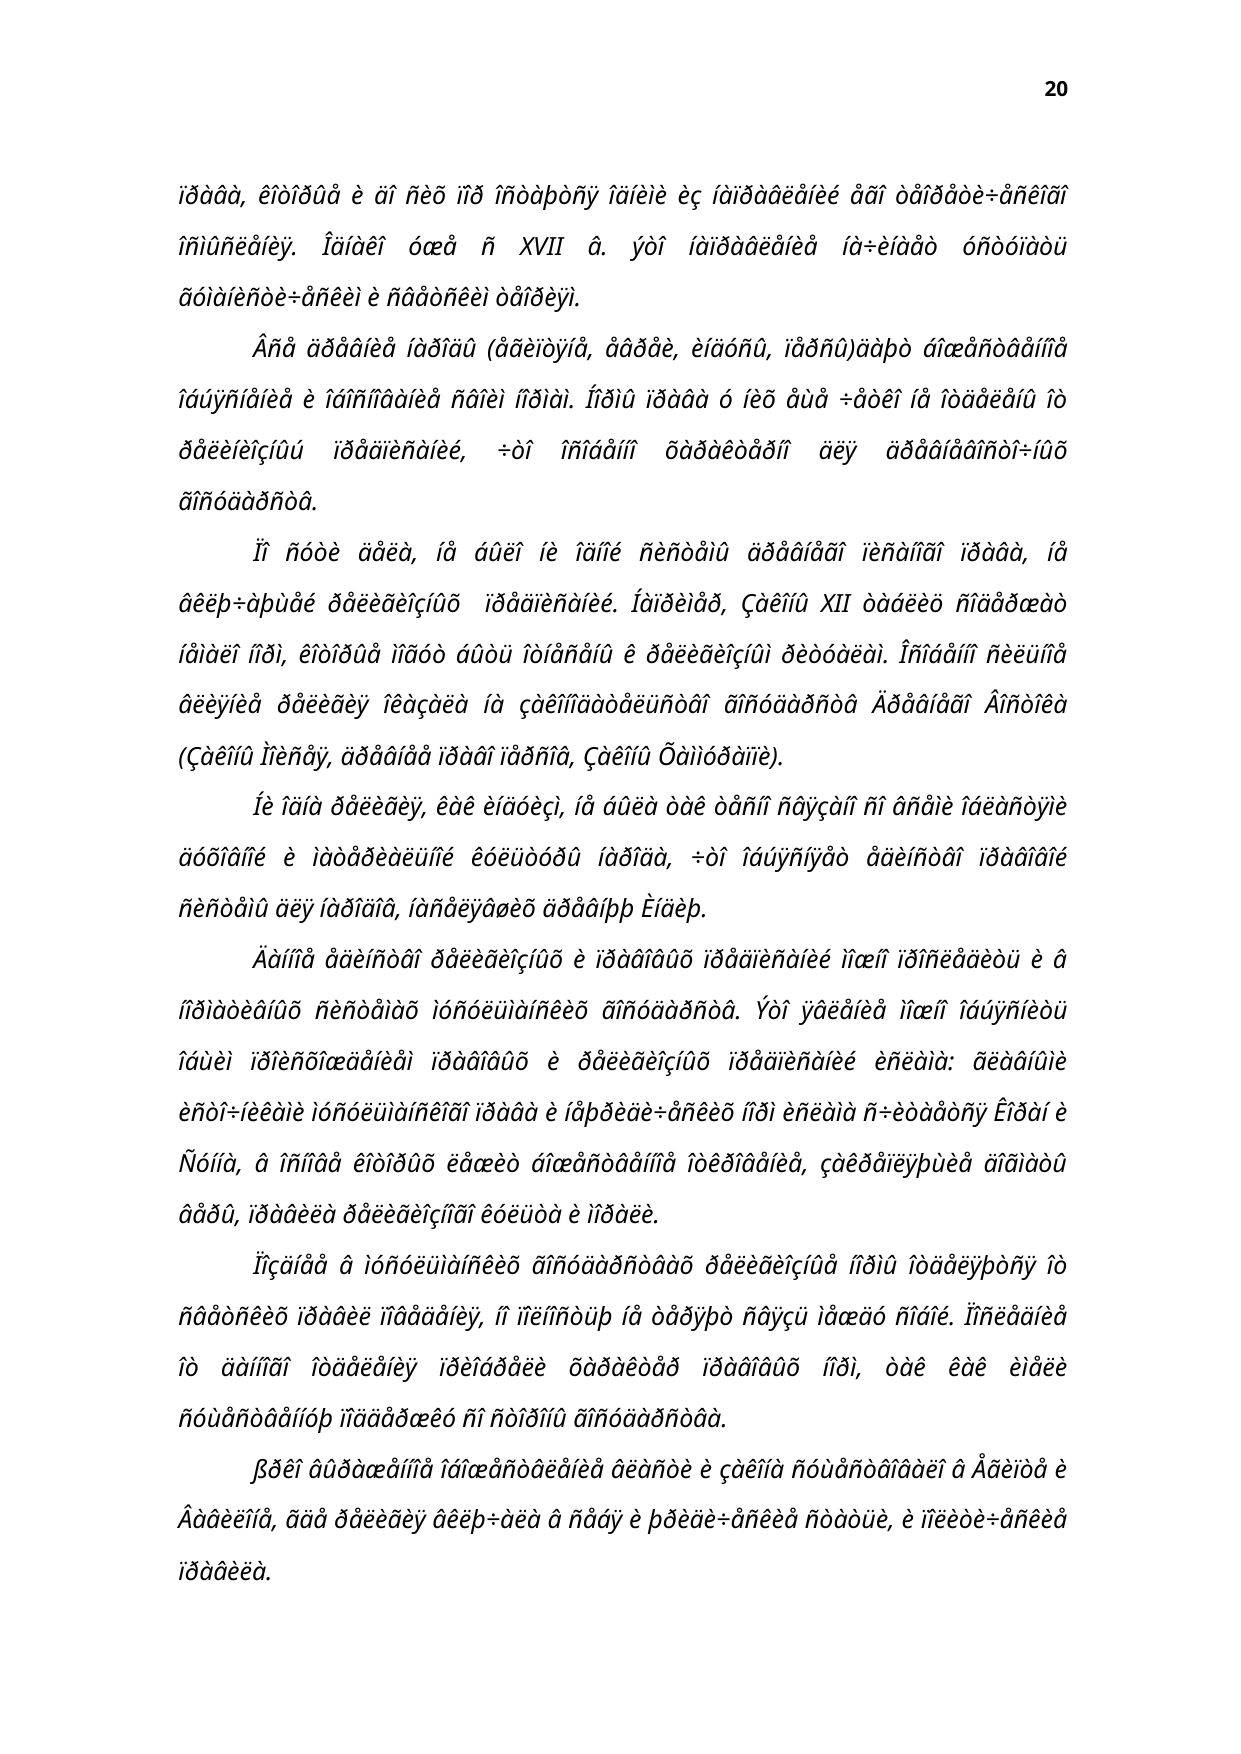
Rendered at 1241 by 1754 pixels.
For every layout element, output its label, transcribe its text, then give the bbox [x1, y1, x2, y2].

text Ïî ñóòè äåëà, íå áûëî íè îäíîé ñèñòåìû äðåâíåãî ïèñàíîãî ïðàâà, íå âêëþ÷àþùåé ðåëèãèîçíûõ ïðåäïèñàíèé. Íàïðèìåð, Çàêîíû XII òàáëèö ñîäåðæàò íåìàëî íîðì, êîòîðûå ìîãóò áûòü îòíåñåíû ê ðåëèãèîçíûì ðèòóàëàì. Îñîáåííî ñèëüíîå âëèÿíèå ðåëèãèÿ îêàçàëà íà çàêîíîäàòåëüñòâî ãîñóäàðñòâ Äðåâíåãî Âîñòîêà (Çàêîíû Ìîèñåÿ, äðåâíåå ïðàâî ïåðñîâ, Çàêîíû Õàììóðàïïè). [178, 535, 1068, 772]
text ßðêî âûðàæåííîå îáîæåñòâëåíèå âëàñòè è çàêîíà ñóùåñòâîâàëî â Åãèïòå è Âàâèëîíå, ãäå ðåëèãèÿ âêëþ÷àëà â ñåáÿ è þðèäè÷åñêèå ñòàòüè, è ïîëèòè÷åñêèå ïðàâèëà. [178, 1452, 1068, 1587]
text Äàííîå åäèíñòâî ðåëèãèîçíûõ è ïðàâîâûõ ïðåäïèñàíèé ìîæíî ïðîñëåäèòü è â íîðìàòèâíûõ ñèñòåìàõ ìóñóëüìàíñêèõ ãîñóäàðñòâ. Ýòî ÿâëåíèå ìîæíî îáúÿñíèòü îáùèì ïðîèñõîæäåíèåì ïðàâîâûõ è ðåëèãèîçíûõ ïðåäïèñàíèé èñëàìà: ãëàâíûìè èñòî÷íèêàìè ìóñóëüìàíñêîãî ïðàâà è íåþðèäè÷åñêèõ íîðì èñëàìà ñ÷èòàåòñÿ Êîðàí è Ñóííà, â îñíîâå êîòîðûõ ëåæèò áîæåñòâåííîå îòêðîâåíèå, çàêðåïëÿþùèå äîãìàòû âåðû, ïðàâèëà ðåëèãèîçíîãî êóëüòà è ìîðàëè. [178, 942, 1068, 1231]
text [178, 178, 1068, 314]
text Ïîçäíåå â ìóñóëüìàíñêèõ ãîñóäàðñòâàõ ðåëèãèîçíûå íîðìû îòäåëÿþòñÿ îò ñâåòñêèõ ïðàâèë ïîâåäåíèÿ, íî ïîëíîñòüþ íå òåðÿþò ñâÿçü ìåæäó ñîáîé. Ïîñëåäíèå îò äàííîãî îòäåëåíèÿ ïðèîáðåëè õàðàêòåð ïðàâîâûõ íîðì, òàê êàê èìåëè ñóùåñòâåííóþ ïîääåðæêó ñî ñòîðîíû ãîñóäàðñòâà. [178, 1248, 1068, 1434]
text Íè îäíà ðåëèãèÿ, êàê èíäóèçì, íå áûëà òàê òåñíî ñâÿçàíî ñî âñåìè îáëàñòÿìè äóõîâíîé è ìàòåðèàëüíîé êóëüòóðû íàðîäà, ÷òî îáúÿñíÿåò åäèíñòâî ïðàâîâîé ñèñòåìû äëÿ íàðîäîâ, íàñåëÿâøèõ äðåâíþþ Èíäèþ. [178, 789, 1068, 925]
text Âñå äðåâíèå íàðîäû (åãèïòÿíå, åâðåè, èíäóñû, ïåðñû)äàþò áîæåñòâåííîå îáúÿñíåíèå è îáîñíîâàíèå ñâîèì íîðìàì. Íîðìû ïðàâà ó íèõ åùå ÷åòêî íå îòäåëåíû îò ðåëèíèîçíûú ïðåäïèñàíèé, ÷òî îñîáåííî õàðàêòåðíî äëÿ äðåâíåâîñòî÷íûõ ãîñóäàðñòâ. [178, 331, 1068, 518]
